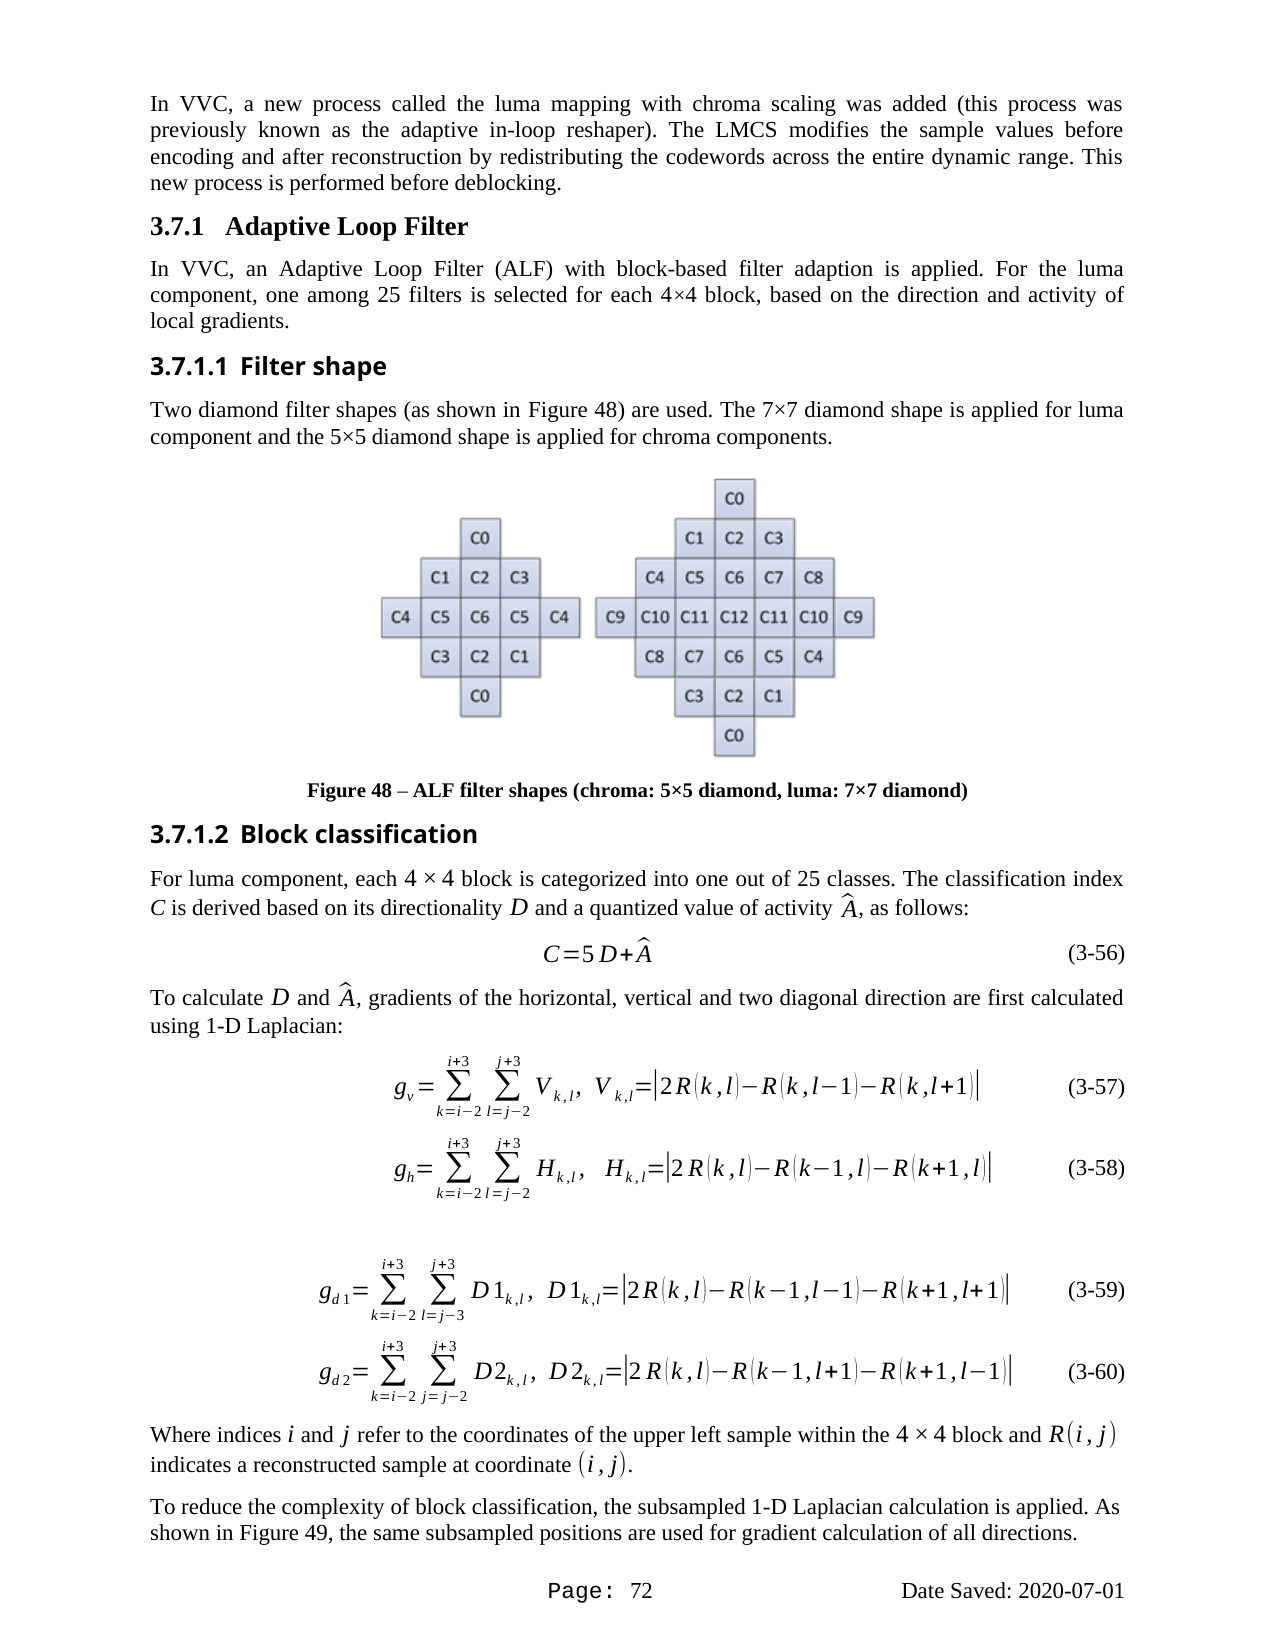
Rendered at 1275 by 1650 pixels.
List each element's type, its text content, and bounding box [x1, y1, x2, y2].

subtitle Block classification [150, 817, 1125, 851]
text (3-56) [150, 937, 1125, 967]
text (3-60) [150, 1337, 1125, 1405]
text In VVC, an Adaptive Loop Filter (ALF) with block-based filter adaption is applied. For the luma component, one among 25 filters is selected for each 4×4 block, based on the direction and activity of local gradients. [150, 255, 1125, 334]
subtitle Filter shape [150, 348, 1125, 382]
text Two diamond filter shapes (as shown in Figure 48) are used. The 7×7 diamond shape is applied for luma component and the 5×5 diamond shape is applied for chroma components. [150, 396, 1125, 449]
text To reduce the complexity of block classification, the subsampled 1-D Laplacian calculation is applied. As shown in Figure 49, the same subsampled positions are used for gradient calculation of all directions. [150, 1493, 1125, 1546]
text In VVC, a new process called the luma mapping with chroma scaling was added (this process was previously known as the adaptive in-loop reshaper). The LMCS modifies the sample values before encoding and after reconstruction by redistributing the codewords across the entire dynamic range. This new process is performed before deblocking. [150, 90, 1125, 195]
subtitle Adaptive Loop Filter [150, 209, 1125, 241]
text For luma component, each block is categorized into one out of 25 classes. The classification index C is derived based on its directionality and a quantized value of activity , as follows: [150, 865, 1125, 923]
text (3-59) [150, 1256, 1125, 1323]
text Figure 48 – ALF filter shapes (chroma: 5×5 diamond, luma: 7×7 diamond) [150, 778, 1125, 802]
picture [380, 463, 895, 765]
text To calculate and , gradients of the horizontal, vertical and two diagonal direction are first calculated using 1-D Laplacian: [150, 982, 1125, 1038]
text (3-57) [150, 1053, 1125, 1120]
text Where indices and refer to the coordinates of the upper left sample within the block and indicates a reconstructed sample at coordinate . [150, 1419, 1125, 1479]
text (3-58) [150, 1134, 1125, 1201]
